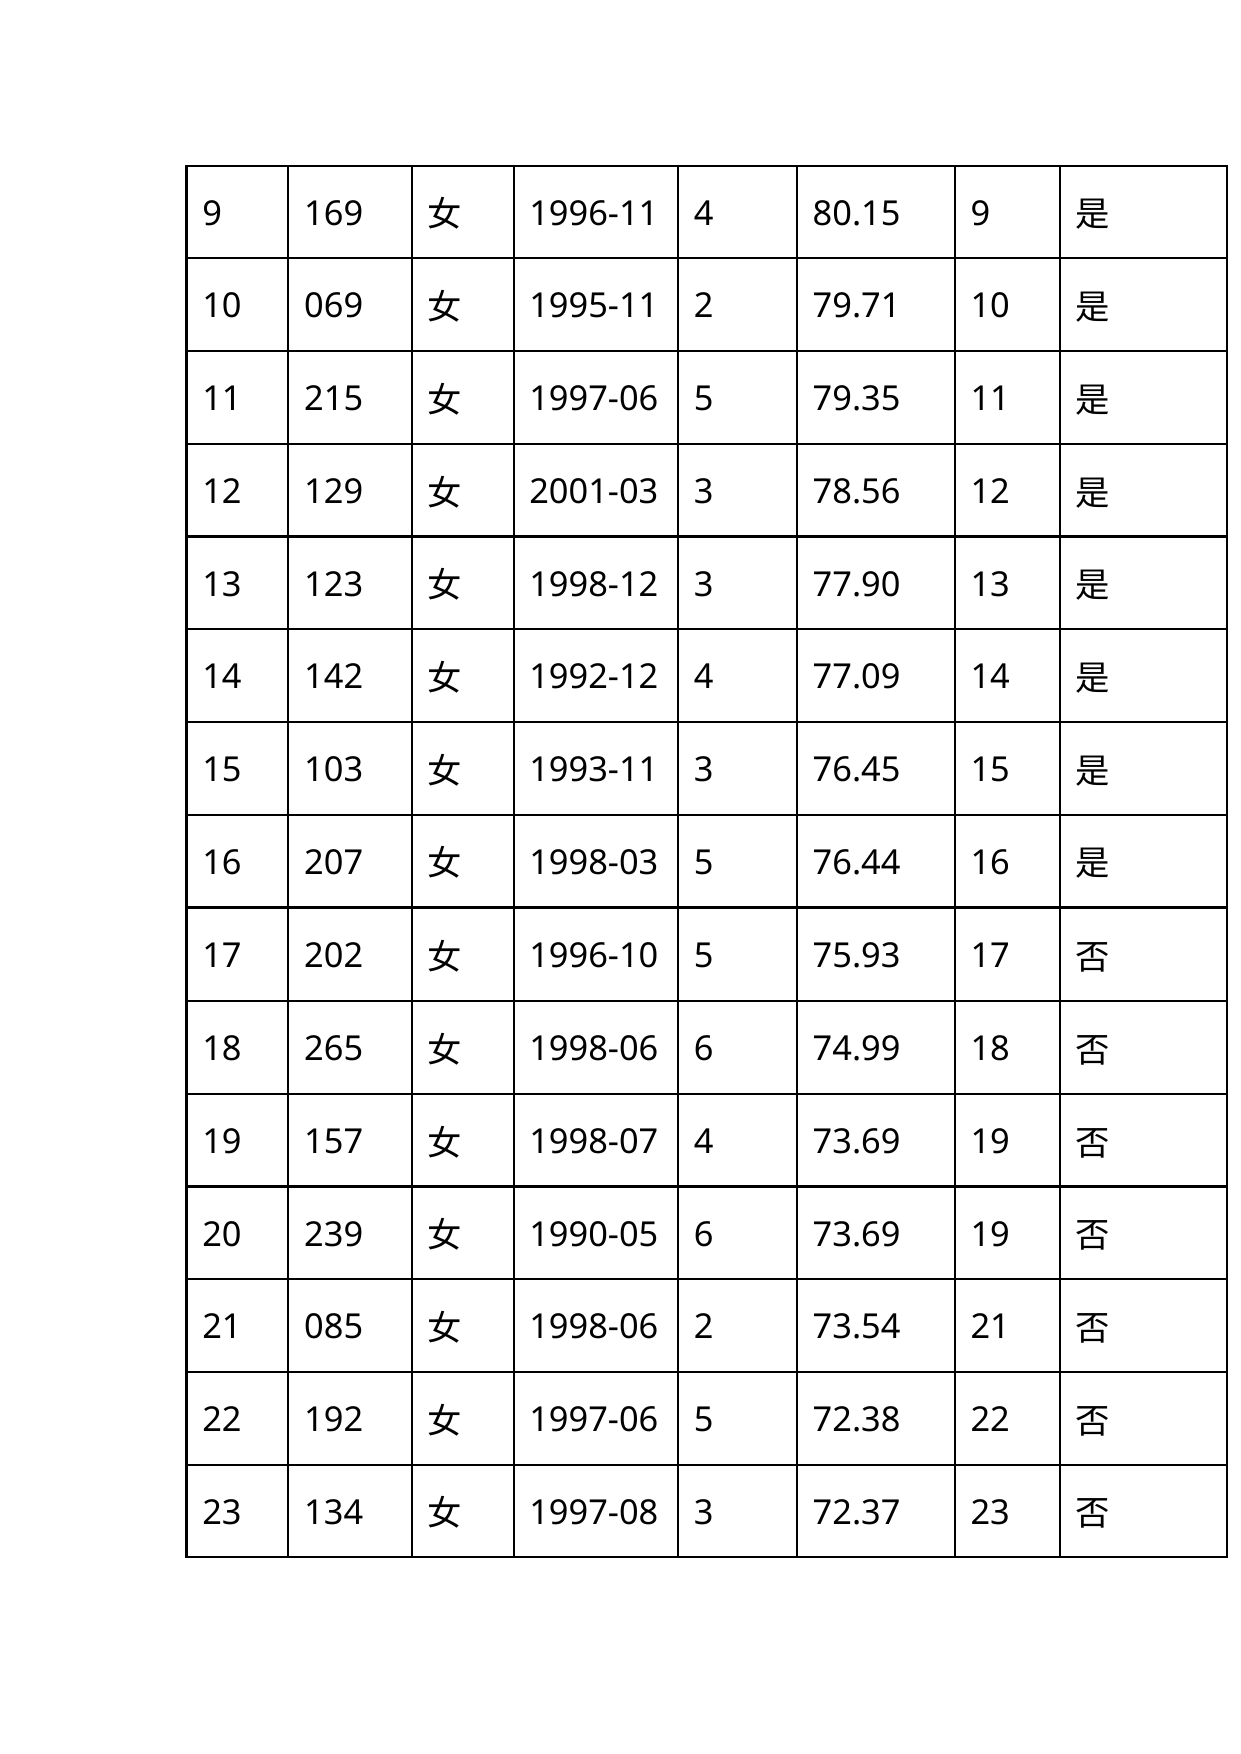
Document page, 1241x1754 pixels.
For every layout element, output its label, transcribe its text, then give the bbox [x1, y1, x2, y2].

table_cell 是 [1061, 445, 1226, 535]
table_cell 157 [289, 1095, 411, 1185]
table_cell 1998-06 [515, 1002, 677, 1093]
table_cell 73.69 [798, 1188, 954, 1278]
table_cell 1992-12 [515, 630, 677, 721]
table_cell 是 [1061, 352, 1226, 443]
table_cell 否 [1061, 909, 1226, 1000]
table_cell 是 [1061, 723, 1226, 813]
table_cell 20 [188, 1188, 287, 1278]
table_cell 16 [188, 816, 287, 906]
table_cell 否 [1061, 1280, 1226, 1371]
table_cell 80.15 [798, 167, 954, 257]
table_cell 女 [413, 1095, 513, 1185]
table_cell 3 [679, 445, 796, 535]
table_cell 3 [679, 538, 796, 628]
table_cell 13 [188, 538, 287, 628]
table_cell 169 [289, 167, 411, 257]
table_cell 12 [188, 445, 287, 535]
table_cell 6 [679, 1188, 796, 1278]
table_cell 否 [1061, 1188, 1226, 1278]
table_cell 女 [413, 1373, 513, 1463]
table_cell 085 [289, 1280, 411, 1371]
table_cell 是 [1061, 538, 1226, 628]
table_cell 10 [188, 259, 287, 350]
table_cell 79.35 [798, 352, 954, 443]
table_cell 女 [413, 167, 513, 257]
table_cell 女 [413, 538, 513, 628]
table_cell 女 [413, 1280, 513, 1371]
table_cell 18 [188, 1002, 287, 1093]
table_cell 9 [188, 167, 287, 257]
table_cell 19 [188, 1095, 287, 1185]
table_cell 1998-07 [515, 1095, 677, 1185]
table_cell 134 [289, 1466, 411, 1556]
table_cell 23 [188, 1466, 287, 1556]
table_cell 215 [289, 352, 411, 443]
table_cell 73.54 [798, 1280, 954, 1371]
table_cell 否 [1061, 1373, 1226, 1463]
table_cell 4 [679, 630, 796, 721]
table_cell 女 [413, 352, 513, 443]
table_cell 女 [413, 909, 513, 1000]
table_cell 10 [956, 259, 1059, 350]
table_cell 12 [956, 445, 1059, 535]
table_cell 5 [679, 909, 796, 1000]
table_cell 女 [413, 445, 513, 535]
table_cell 1998-06 [515, 1280, 677, 1371]
table_cell 72.38 [798, 1373, 954, 1463]
table_cell 13 [956, 538, 1059, 628]
table_cell 22 [956, 1373, 1059, 1463]
table_cell 1998-03 [515, 816, 677, 906]
table_cell 239 [289, 1188, 411, 1278]
table_cell 069 [289, 259, 411, 350]
table_cell 19 [956, 1095, 1059, 1185]
table_cell 15 [188, 723, 287, 813]
table_cell 是 [1061, 816, 1226, 906]
table_cell 73.69 [798, 1095, 954, 1185]
table_cell 否 [1061, 1466, 1226, 1556]
table_cell 1997-06 [515, 352, 677, 443]
table_cell 女 [413, 1002, 513, 1093]
table_cell 6 [679, 1002, 796, 1093]
table_cell 女 [413, 723, 513, 813]
table_cell 是 [1061, 630, 1226, 721]
table_cell 14 [956, 630, 1059, 721]
table_cell 女 [413, 816, 513, 906]
table_cell 75.93 [798, 909, 954, 1000]
table_cell 1995-11 [515, 259, 677, 350]
table_cell 3 [679, 723, 796, 813]
table_cell 是 [1061, 167, 1226, 257]
table_cell 女 [413, 1188, 513, 1278]
table_cell 5 [679, 816, 796, 906]
table_cell 265 [289, 1002, 411, 1093]
table_cell 17 [956, 909, 1059, 1000]
table_cell 78.56 [798, 445, 954, 535]
table_cell 207 [289, 816, 411, 906]
table_cell 16 [956, 816, 1059, 906]
table_cell 9 [956, 167, 1059, 257]
table_cell 21 [188, 1280, 287, 1371]
table_cell 19 [956, 1188, 1059, 1278]
table_cell 72.37 [798, 1466, 954, 1556]
table_cell 女 [413, 1466, 513, 1556]
table_cell 1996-10 [515, 909, 677, 1000]
table_cell 79.71 [798, 259, 954, 350]
table_cell 74.99 [798, 1002, 954, 1093]
table_cell 1996-11 [515, 167, 677, 257]
table_cell 123 [289, 538, 411, 628]
table_cell 17 [188, 909, 287, 1000]
table_cell 22 [188, 1373, 287, 1463]
table_cell 77.90 [798, 538, 954, 628]
table_cell 5 [679, 1373, 796, 1463]
table_cell 1997-08 [515, 1466, 677, 1556]
table_cell 202 [289, 909, 411, 1000]
table_cell 女 [413, 259, 513, 350]
table_cell 76.45 [798, 723, 954, 813]
table_cell 1997-06 [515, 1373, 677, 1463]
table_cell 否 [1061, 1002, 1226, 1093]
table_cell 2001-03 [515, 445, 677, 535]
table_cell 21 [956, 1280, 1059, 1371]
table_cell 76.44 [798, 816, 954, 906]
table_cell 103 [289, 723, 411, 813]
table_cell 3 [679, 1466, 796, 1556]
table_cell 192 [289, 1373, 411, 1463]
table_cell 2 [679, 259, 796, 350]
table_cell 129 [289, 445, 411, 535]
table_cell 4 [679, 1095, 796, 1185]
table_cell 是 [1061, 259, 1226, 350]
table_cell 4 [679, 167, 796, 257]
table_cell 11 [188, 352, 287, 443]
table_cell 1998-12 [515, 538, 677, 628]
table_cell 1990-05 [515, 1188, 677, 1278]
table_cell 14 [188, 630, 287, 721]
table_cell 11 [956, 352, 1059, 443]
table_cell 23 [956, 1466, 1059, 1556]
table_cell 否 [1061, 1095, 1226, 1185]
table_cell 2 [679, 1280, 796, 1371]
table_cell 77.09 [798, 630, 954, 721]
table_cell 142 [289, 630, 411, 721]
table_cell 18 [956, 1002, 1059, 1093]
table_cell 15 [956, 723, 1059, 813]
table_cell 5 [679, 352, 796, 443]
table_cell 女 [413, 630, 513, 721]
table_cell 1993-11 [515, 723, 677, 813]
